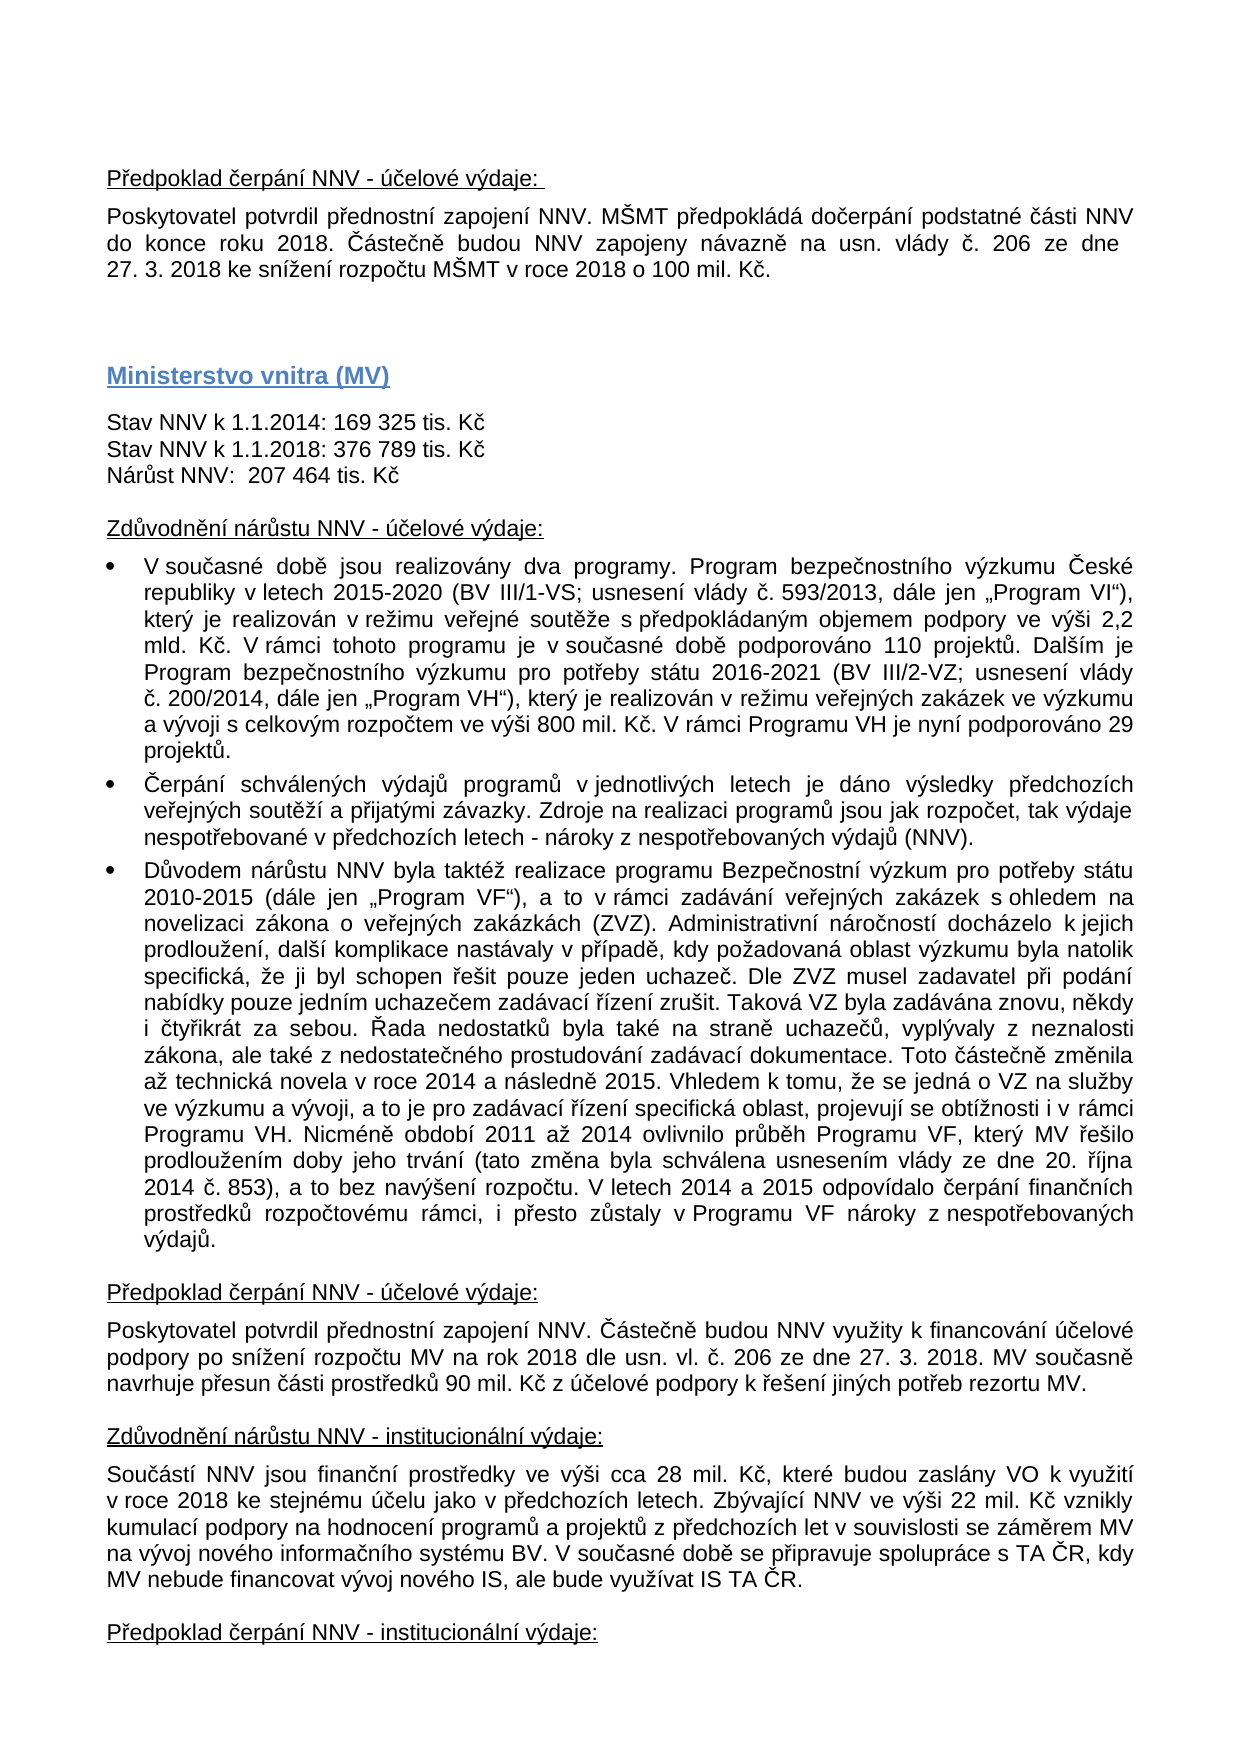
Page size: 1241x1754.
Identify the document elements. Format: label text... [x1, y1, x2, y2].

text Nárůst NNV: 207 464 tis. Kč [106, 462, 1134, 488]
list Čerpání schválených výdajů programů v jednotlivých letech je dáno výsledky předchozích veřejných soutěží a přijatými závazky. Zdroje na realizaci programů jsou jak rozpočet, tak výdaje nespotřebované v předchozích letech - nároky z nespotřebovaných výdajů (NNV). [106, 771, 1134, 850]
text Poskytovatel potvrdil přednostní zapojení NNV. MŠMT předpokládá dočerpání podstatné části NNV do konce roku 2018. Částečně budou NNV zapojeny návazně na usn. vlády č. 206 ze dne 27. 3. 2018 ke snížení rozpočtu MŠMT v roce 2018 o 100 mil. Kč. [106, 203, 1134, 282]
list Důvodem nárůstu NNV byla taktéž realizace programu Bezpečnostní výzkum pro potřeby státu 2010-2015 (dále jen „Program VF“), a to v rámci zadávání veřejných zakázek s ohledem na novelizaci zákona o veřejných zakázkách (ZVZ). Administrativní náročností docházelo k jejich prodloužení, další komplikace nastávaly v případě, kdy požadovaná oblast výzkumu byla natolik specifická, že ji byl schopen řešit pouze jeden uchazeč. Dle ZVZ musel zadavatel při podání nabídky pouze jedním uchazečem zadávací řízení zrušit. Taková VZ byla zadávána znovu, někdy i čtyřikrát za sebou. Řada nedostatků byla také na straně uchazečů, vyplývaly z neznalosti zákona, ale také z nedostatečného prostudování zadávací dokumentace. Toto částečně změnila až technická novela v roce 2014 a následně 2015. Vhledem k tomu, že se jedná o VZ na služby ve výzkumu a vývoji, a to je pro zadávací řízení specifická oblast, projevují se obtížnosti i v rámci Programu VH. Nicméně období 2011 až 2014 ovlivnilo průběh Programu VF, který MV řešilo prodloužením doby jeho trvání (tato změna byla schválena usnesením vlády ze dne 20. října 2014 č. 853), a to bez navýšení rozpočtu. V letech 2014 a 2015 odpovídalo čerpání finančních prostředků rozpočtovému rámci, i přesto zůstaly v Programu VF nároky z nespotřebovaných výdajů. [106, 857, 1134, 1253]
text Předpoklad čerpání NNV - institucionální výdaje: [106, 1619, 1134, 1646]
text Předpoklad čerpání NNV - účelové výdaje: [106, 1279, 1134, 1305]
text Ministerstvo vnitra (MV) [106, 361, 1134, 390]
text Stav NNV k 1.1.2014: 169 325 tis. Kč [106, 409, 1134, 436]
text Součástí NNV jsou finanční prostředky ve výši cca 28 mil. Kč, které budou zaslány VO k využití v roce 2018 ke stejnému účelu jako v předchozích letech. Zbývající NNV ve výši 22 mil. Kč vznikly kumulací podpory na hodnocení programů a projektů z předchozích let v souvislosti se záměrem MV na vývoj nového informačního systému BV. V současné době se připravuje spolupráce s TA ČR, kdy MV nebude financovat vývoj nového IS, ale bude využívat IS TA ČR. [106, 1461, 1134, 1593]
text Zdůvodnění nárůstu NNV - účelové výdaje: [106, 515, 1134, 541]
list V současné době jsou realizovány dva programy. Program bezpečnostního výzkumu České republiky v letech 2015-2020 (BV III/1-VS; usnesení vlády č. 593/2013, dále jen „Program VI“), který je realizován v režimu veřejné soutěže s předpokládaným objemem podpory ve výši 2,2 mld. Kč. V rámci tohoto programu je v současné době podporováno 110 projektů. Dalším je Program bezpečnostního výzkumu pro potřeby státu 2016-2021 (BV III/2-VZ; usnesení vlády č. 200/2014, dále jen „Program VH“), který je realizován v režimu veřejných zakázek ve výzkumu a vývoji s celkovým rozpočtem ve výši 800 mil. Kč. V rámci Programu VH je nyní podporováno 29 projektů. [106, 553, 1134, 764]
text Stav NNV k 1.1.2018: 376 789 tis. Kč [106, 436, 1134, 462]
text Předpoklad čerpání NNV - účelové výdaje: [106, 165, 1134, 191]
text Zdůvodnění nárůstu NNV - institucionální výdaje: [106, 1423, 1134, 1449]
text Poskytovatel potvrdil přednostní zapojení NNV. Částečně budou NNV využity k financování účelové podpory po snížení rozpočtu MV na rok 2018 dle usn. vl. č. 206 ze dne 27. 3. 2018. MV současně navrhuje přesun části prostředků 90 mil. Kč z účelové podpory k řešení jiných potřeb rezortu MV. [106, 1317, 1134, 1396]
